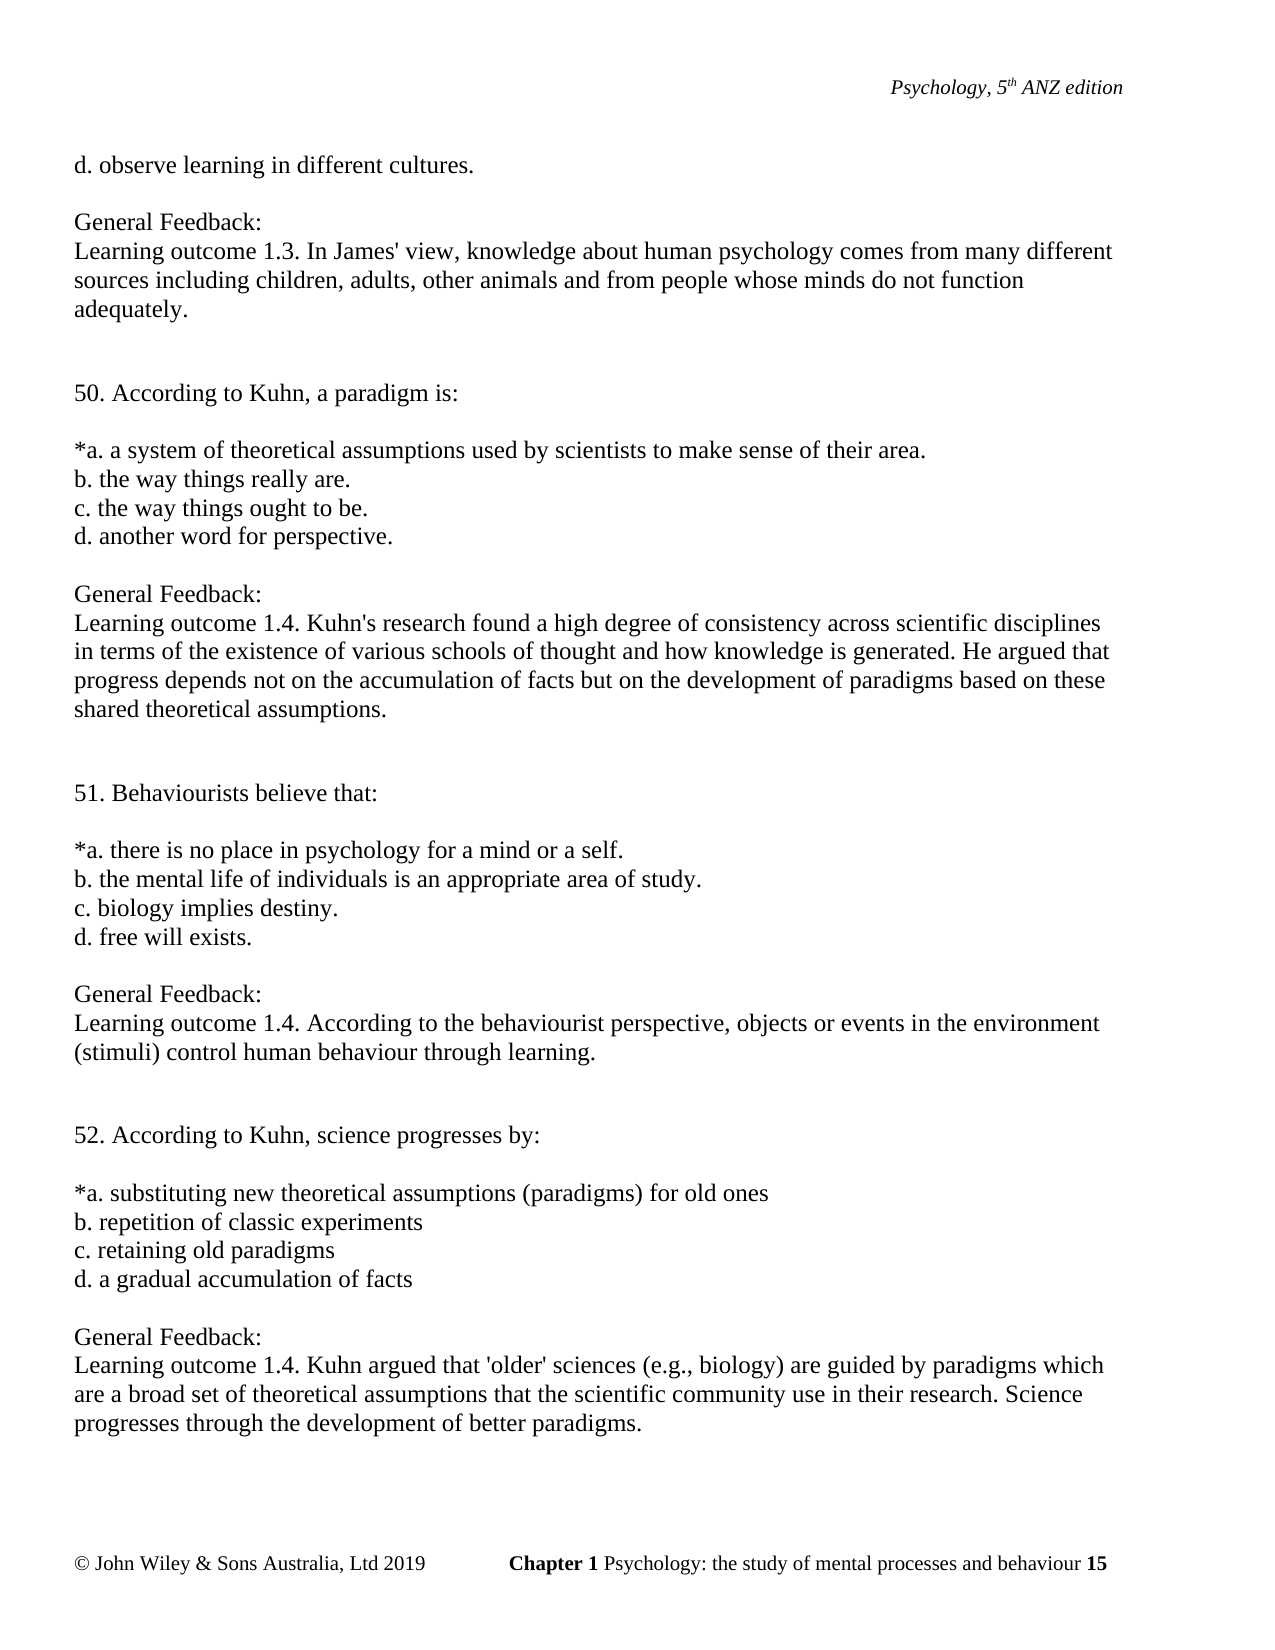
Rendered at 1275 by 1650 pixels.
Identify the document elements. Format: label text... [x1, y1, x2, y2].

text 52. According to Kuhn, science progresses by: [74, 1121, 1125, 1149]
text 51. Behaviourists believe that: [74, 778, 1125, 807]
text General Feedback: [74, 207, 1125, 236]
text c. the way things ought to be. [74, 493, 1125, 521]
text Learning outcome 1.4. Kuhn's research found a high degree of consistency across scientific disciplines in terms of the existence of various schools of thought and how knowledge is generated. He argued that progress depends not on the accumulation of facts but on the development of paradigms based on these shared theoretical assumptions. [74, 608, 1125, 723]
text General Feedback: [74, 979, 1125, 1008]
text c. biology implies destiny. [74, 893, 1125, 922]
text d. another word for perspective. [74, 521, 1125, 550]
text d. observe learning in different cultures. [74, 150, 1125, 179]
text d. free will exists. [74, 922, 1125, 950]
text d. a gradual accumulation of facts [74, 1264, 1125, 1293]
text Learning outcome 1.4. According to the behaviourist perspective, objects or events in the environment (stimuli) control human behaviour through learning. [74, 1008, 1125, 1065]
text *a. substituting new theoretical assumptions (paradigms) for old ones [74, 1178, 1125, 1207]
text *a. a system of theoretical assumptions used by scientists to make sense of their area. [74, 435, 1125, 464]
text b. the way things really are. [74, 464, 1125, 493]
text General Feedback: [74, 1322, 1125, 1351]
text b. the mental life of individuals is an appropriate area of study. [74, 864, 1125, 893]
text b. repetition of classic experiments [74, 1207, 1125, 1236]
text 50. According to Kuhn, a paradigm is: [74, 378, 1125, 406]
text Learning outcome 1.3. In James' view, knowledge about human psychology comes from many different sources including children, adults, other animals and from people whose minds do not function adequately. [74, 236, 1125, 322]
text c. retaining old paradigms [74, 1236, 1125, 1264]
text General Feedback: [74, 579, 1125, 608]
text *a. there is no place in psychology for a mind or a self. [74, 835, 1125, 864]
text Learning outcome 1.4. Kuhn argued that 'older' sciences (e.g., biology) are guided by paradigms which are a broad set of theoretical assumptions that the scientific community use in their research. Science progresses through the development of better paradigms. [74, 1351, 1125, 1437]
